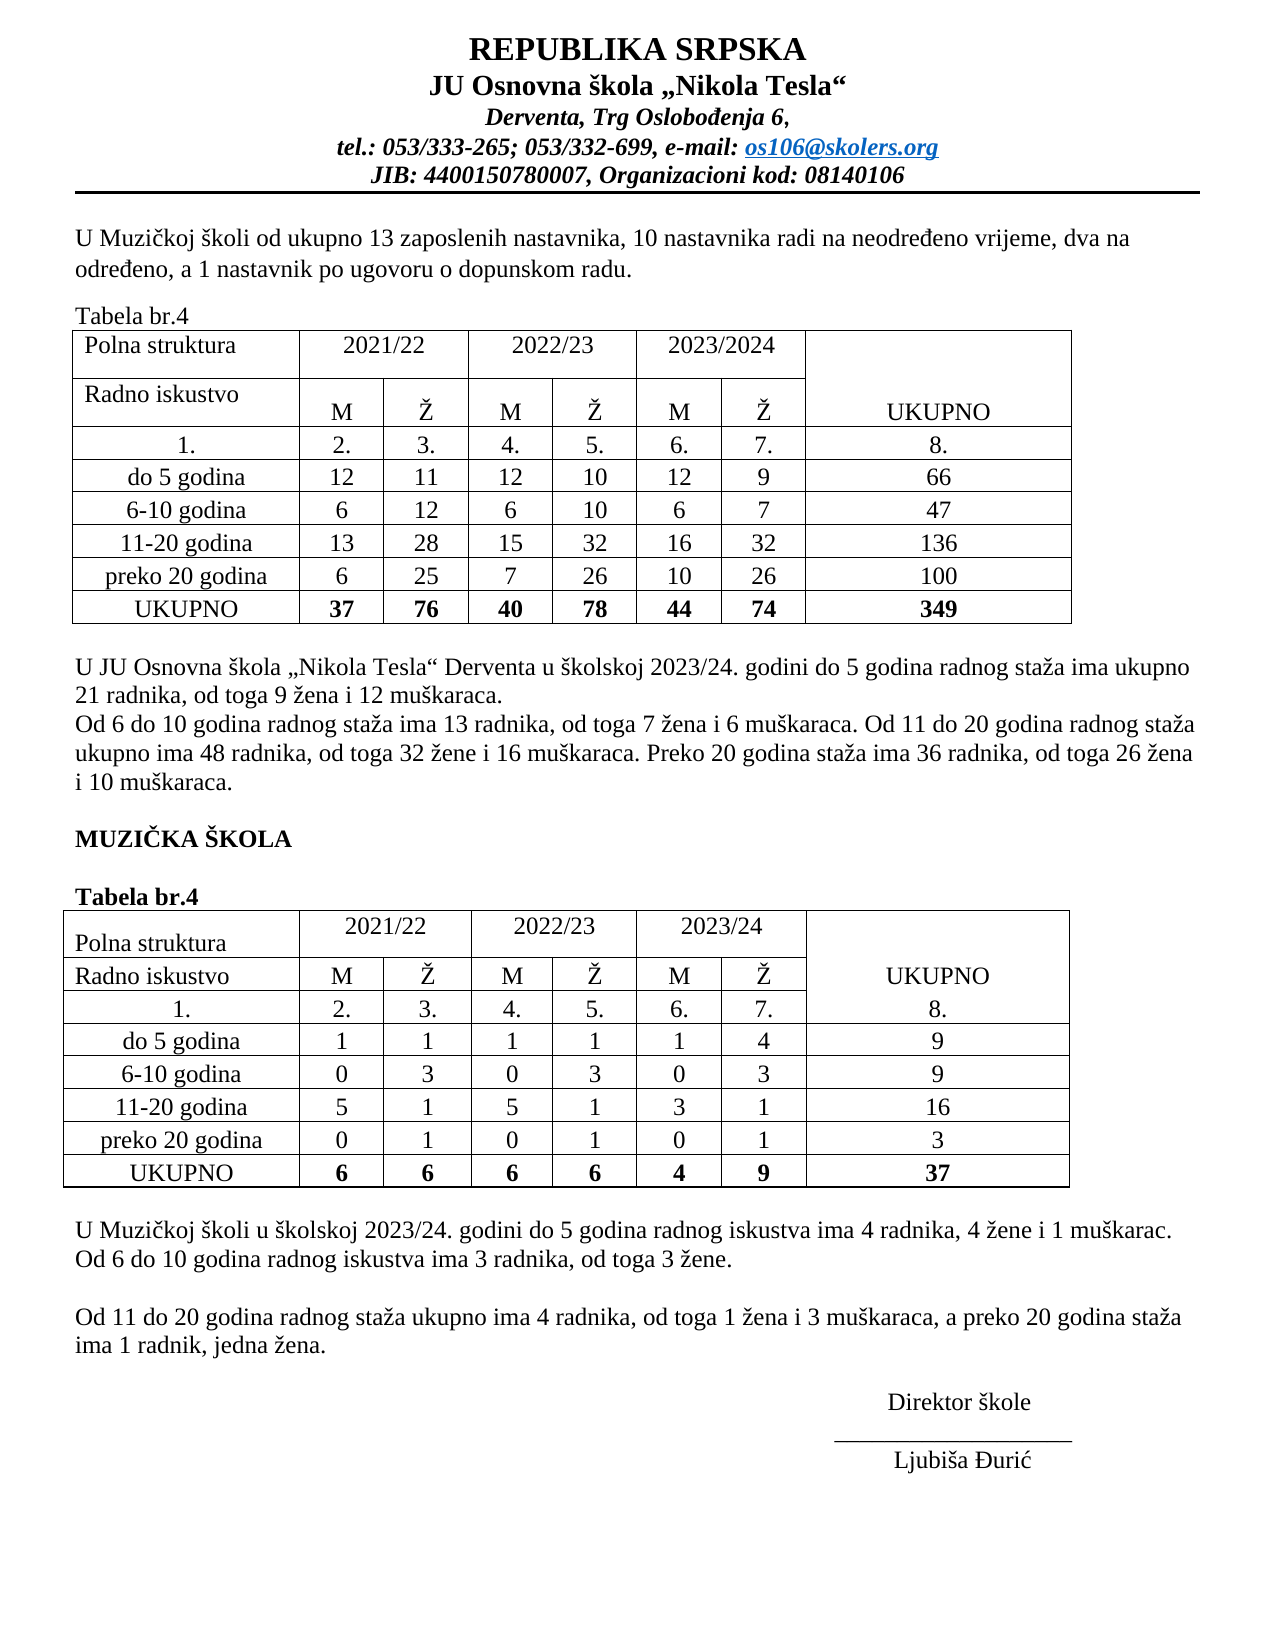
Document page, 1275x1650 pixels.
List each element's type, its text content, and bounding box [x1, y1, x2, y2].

table_cell 6-10 godina [73, 492, 299, 524]
table_cell 1 [384, 1024, 471, 1055]
table_cell 2. [300, 991, 383, 1022]
table_cell 11-20 godina [64, 1089, 299, 1121]
table_cell Ž [722, 379, 805, 426]
table_cell 9 [807, 1056, 1069, 1088]
table_header Polna struktura [73, 331, 299, 378]
table_cell 66 [806, 460, 1071, 491]
table_header 2022/23 [469, 331, 636, 378]
table_cell M [469, 379, 552, 426]
table_cell 1. [64, 991, 299, 1022]
table_cell M [472, 958, 552, 989]
table_cell 10 [637, 558, 721, 590]
table_cell 3 [553, 1056, 636, 1088]
table_cell 9 [807, 1024, 1069, 1055]
table_cell 0 [300, 1122, 383, 1154]
table_cell 0 [472, 1056, 552, 1088]
table_cell 3 [722, 1056, 806, 1088]
table_cell 32 [553, 525, 636, 557]
table_cell Radno iskustvo [64, 958, 299, 989]
text Tabela br.4 [75, 882, 1200, 910]
text U JU Osnovna škola „Nikola Tesla“ Derventa u školskoj 2023/24. godini do 5 godina radnog staža ima ukupno 21 radnika, od toga 9 žena i 12 muškaraca. [75, 652, 1200, 709]
table_cell 25 [384, 558, 468, 590]
table_cell 1 [722, 1122, 806, 1154]
table_cell 1 [553, 1089, 636, 1121]
table_header 2022/23 [472, 911, 636, 957]
table_cell 12 [384, 492, 468, 524]
table_cell 6-10 godina [64, 1056, 299, 1088]
table_cell 44 [637, 591, 721, 622]
table_cell 1 [553, 1122, 636, 1154]
table_cell 12 [469, 460, 552, 491]
table_cell 6 [384, 1155, 471, 1186]
table_cell 6 [300, 1155, 383, 1186]
table_cell preko 20 godina [64, 1122, 299, 1154]
table_cell UKUPNO [64, 1155, 299, 1186]
table_cell Ž [384, 379, 468, 426]
table_cell 74 [722, 591, 805, 622]
table_cell 1 [553, 1024, 636, 1055]
table_cell 13 [300, 525, 383, 557]
table_cell 6. [637, 991, 721, 1022]
table_cell 37 [300, 591, 383, 622]
text ___________________ [75, 1416, 1200, 1445]
table_cell 16 [637, 525, 721, 557]
table_header UKUPNO [807, 911, 1069, 989]
table_cell 6 [472, 1155, 552, 1186]
table_cell 7 [722, 492, 805, 524]
table_cell M [300, 958, 383, 989]
table_cell preko 20 godina [73, 558, 299, 590]
table_cell 6 [469, 492, 552, 524]
table_cell 5 [472, 1089, 552, 1121]
table_cell 12 [637, 460, 721, 491]
table_header Polna struktura [64, 911, 299, 957]
table_cell M [637, 379, 721, 426]
table_cell Ž [384, 958, 471, 989]
table_cell 47 [806, 492, 1071, 524]
table_header UKUPNO [806, 331, 1071, 426]
table_header 2023/24 [637, 911, 806, 957]
table_cell 10 [553, 492, 636, 524]
table_cell 6. [637, 427, 721, 458]
table_cell 4. [469, 427, 552, 458]
table_cell 40 [469, 591, 552, 622]
text MUZIČKA ŠKOLA [75, 824, 1200, 853]
table_cell 15 [469, 525, 552, 557]
table_cell 0 [300, 1056, 383, 1088]
table_cell 78 [553, 591, 636, 622]
table_cell 3 [807, 1122, 1069, 1154]
text Tabela br.4 [75, 301, 1200, 329]
table_cell M [637, 958, 721, 989]
table_cell 6 [300, 492, 383, 524]
table_cell 76 [384, 591, 468, 622]
table_cell Ž [553, 379, 636, 426]
table_cell 7. [722, 991, 806, 1022]
text U Muzičkoj školi u školskoj 2023/24. godini do 5 godina radnog iskustva ima 4 radnika, 4 žene i 1 muškarac. Od 6 do 10 godina radnog iskustva ima 3 radnika, od toga 3 žene. [75, 1216, 1200, 1273]
table_cell 4. [472, 991, 552, 1022]
text U Muzičkoj školi od ukupno 13 zaposlenih nastavnika, 10 nastavnika radi na neodređeno vrijeme, dva na određeno, a 1 nastavnik po ugovoru o dopunskom radu. [75, 223, 1200, 282]
table_cell 3 [637, 1089, 721, 1121]
table_header 2021/22 [300, 911, 471, 957]
table_cell 11 [384, 460, 468, 491]
text Ljubiša Đurić [75, 1445, 1200, 1473]
table_cell 3. [384, 991, 471, 1022]
table_cell 10 [553, 460, 636, 491]
table_cell 136 [806, 525, 1071, 557]
table_cell 5 [300, 1089, 383, 1121]
table_cell 1 [472, 1024, 552, 1055]
table_cell 3. [384, 427, 468, 458]
table_cell 0 [472, 1122, 552, 1154]
table_cell Radno iskustvo [73, 379, 299, 426]
table_cell 0 [637, 1122, 721, 1154]
table_cell 1 [384, 1089, 471, 1121]
table_cell do 5 godina [73, 460, 299, 491]
table_header 2021/22 [300, 331, 468, 378]
table_cell do 5 godina [64, 1024, 299, 1055]
table_cell 28 [384, 525, 468, 557]
table_cell 5. [553, 427, 636, 458]
table_cell 7 [469, 558, 552, 590]
table_cell 8. [806, 427, 1071, 458]
table_cell 11-20 godina [73, 525, 299, 557]
text Od 11 do 20 godina radnog staža ukupno ima 4 radnika, od toga 1 žena i 3 muškaraca, a preko 20 godina staža ima 1 radnik, jedna žena. [75, 1302, 1200, 1359]
table_header 2023/2024 [637, 331, 805, 378]
table_cell 6 [553, 1155, 636, 1186]
table_cell 349 [806, 591, 1071, 622]
table_cell 1 [722, 1089, 806, 1121]
table_cell 32 [722, 525, 805, 557]
table_cell 16 [807, 1089, 1069, 1121]
table_cell UKUPNO [73, 591, 299, 622]
table_cell 8. [807, 990, 1069, 1022]
table_cell Ž [722, 958, 806, 989]
table_cell 4 [722, 1024, 806, 1055]
table_cell 1 [637, 1024, 721, 1055]
table_cell 7. [722, 427, 805, 458]
table_cell 1. [73, 427, 299, 458]
table_cell 1 [384, 1122, 471, 1154]
table_cell Ž [553, 958, 636, 989]
table_cell 6 [637, 492, 721, 524]
table_cell 26 [722, 558, 805, 590]
table_cell 4 [637, 1155, 721, 1186]
table_cell M [300, 379, 383, 426]
table_cell 9 [722, 1155, 806, 1186]
table_cell 5. [553, 991, 636, 1022]
table_cell 0 [637, 1056, 721, 1088]
table_cell 37 [807, 1155, 1069, 1186]
table_cell 1 [300, 1024, 383, 1055]
text Od 6 do 10 godina radnog staža ima 13 radnika, od toga 7 žena i 6 muškaraca. Od 11 do 20 godina radnog staža ukupno ima 48 radnika, od toga 32 žene i 16 muškaraca. Preko 20 godina staža ima 36 radnika, od toga 26 žena i 10 muškaraca. [75, 709, 1200, 795]
table_cell 100 [806, 558, 1071, 590]
text Direktor škole [75, 1387, 1200, 1416]
table_cell 9 [722, 460, 805, 491]
table_cell 3 [384, 1056, 471, 1088]
table_cell 26 [553, 558, 636, 590]
table_cell 12 [300, 460, 383, 491]
table_cell 6 [300, 558, 383, 590]
table_cell 2. [300, 427, 383, 458]
